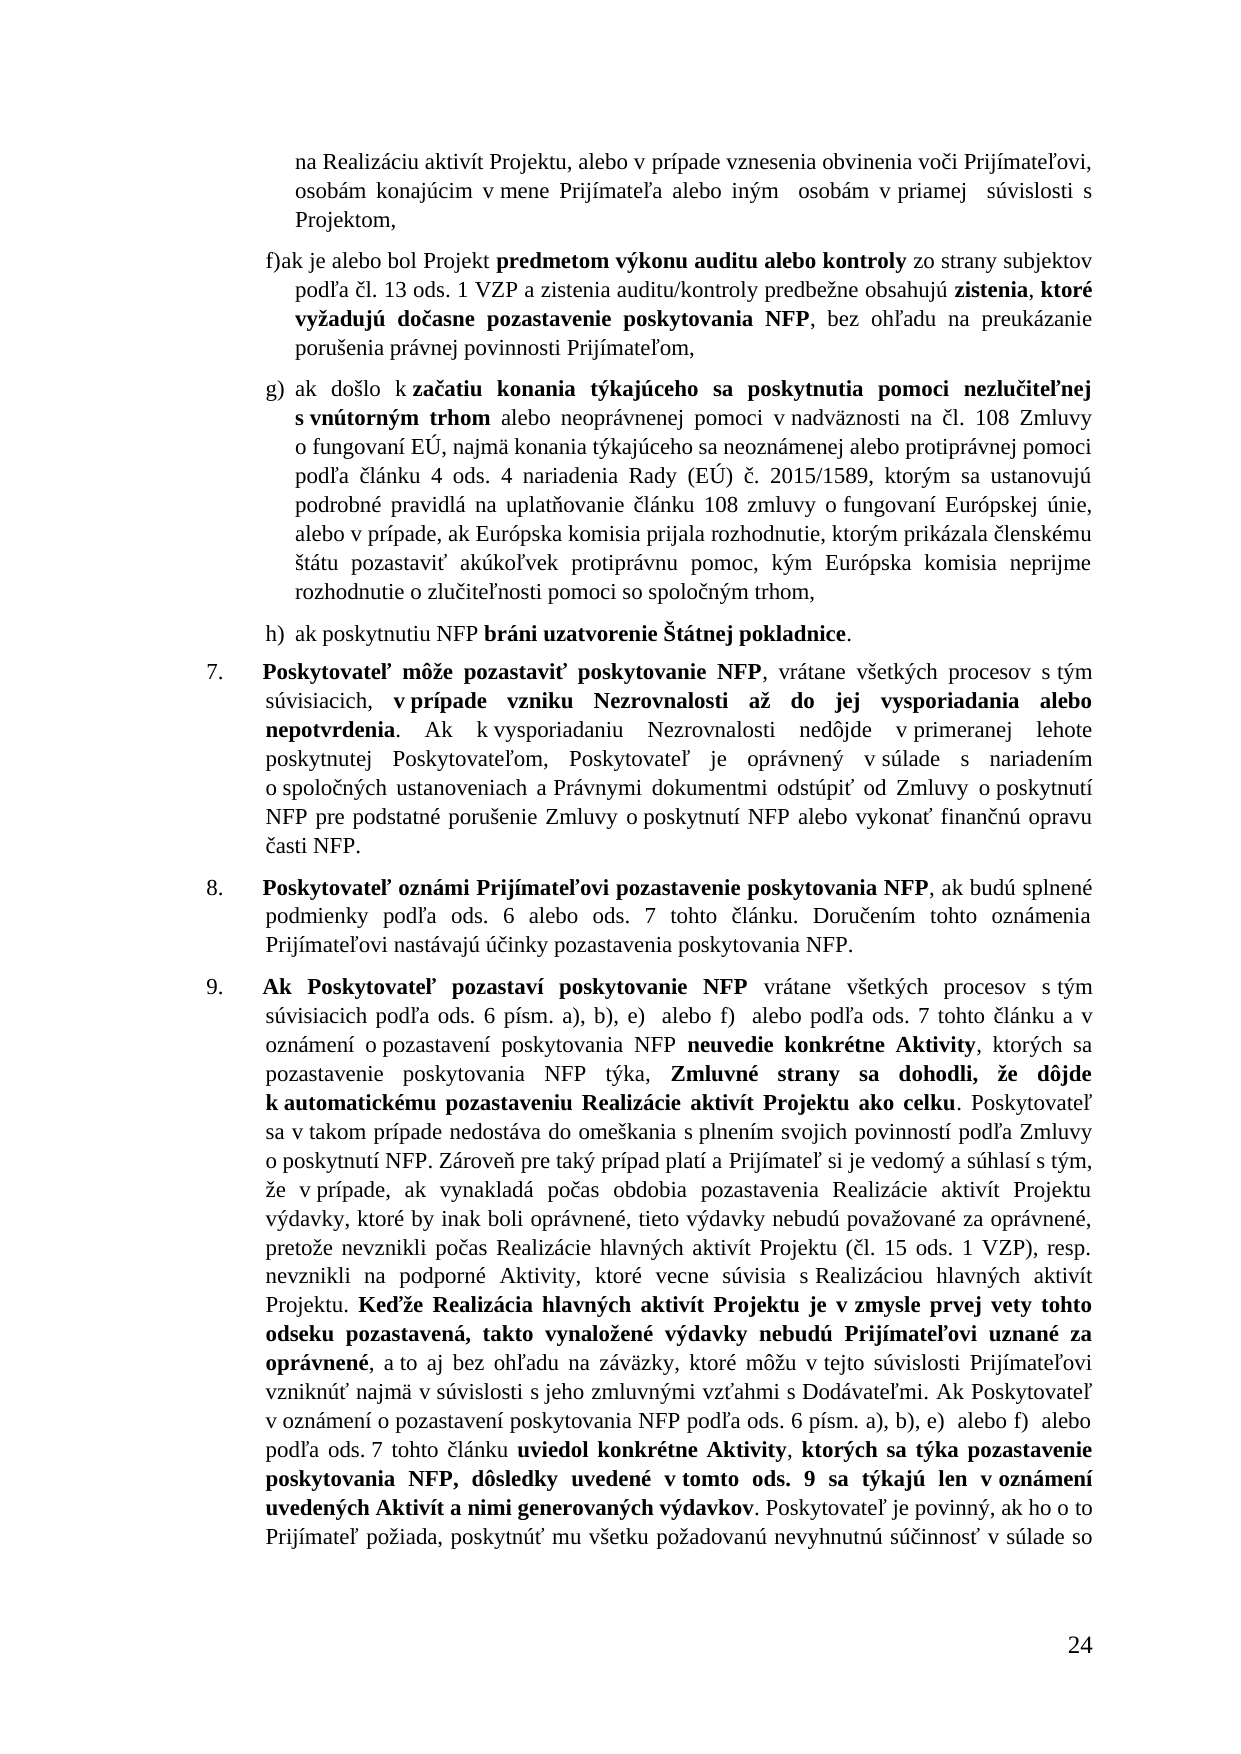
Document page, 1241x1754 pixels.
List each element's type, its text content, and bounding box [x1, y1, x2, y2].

list ak poskytnutiu NFP bráni uzatvorenie Štátnej pokladnice. [265, 619, 1092, 646]
list Poskytovateľ môže pozastaviť poskytovanie NFP, vrátane všetkých procesov s tým súvisiacich, v prípade vzniku Nezrovnalosti až do jej vysporiadania alebo nepotvrdenia. Ak k vysporiadaniu Nezrovnalosti nedôjde v primeranej lehote poskytnutej Poskytovateľom, Poskytovateľ je oprávnený v súlade s nariadením o spoločných ustanoveniach a Právnymi dokumentmi odstúpiť od Zmluvy o poskytnutí NFP pre podstatné porušenie Zmluvy o poskytnutí NFP alebo vykonať finančnú opravu časti NFP. [206, 658, 1092, 858]
list ak došlo k začatiu konania týkajúceho sa poskytnutia pomoci nezlučiteľnej s vnútorným trhom alebo neoprávnenej pomoci v nadväznosti na čl. 108 Zmluvy o fungovaní EÚ, najmä konania týkajúceho sa neoznámenej alebo protiprávnej pomoci podľa článku 4 ods. 4 nariadenia Rady (EÚ) č. 2015/1589, ktorým sa ustanovujú podrobné pravidlá na uplatňovanie článku 108 zmluvy o fungovaní Európskej únie, alebo v prípade, ak Európska komisia prijala rozhodnutie, ktorým prikázala členskému štátu pozastaviť akúkoľvek protiprávnu pomoc, kým Európska komisia neprijme rozhodnutie o zlučiteľnosti pomoci so spoločným trhom, [265, 375, 1092, 604]
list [265, 148, 1092, 232]
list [206, 973, 1092, 1549]
list Poskytovateľ oznámi Prijímateľovi pozastavenie poskytovania NFP, ak budú splnené podmienky podľa ods. 6 alebo ods. 7 tohto článku. Doručením tohto oznámenia Prijímateľovi nastávajú účinky pozastavenia poskytovania NFP. [206, 874, 1092, 958]
list ak je alebo bol Projekt predmetom výkonu auditu alebo kontroly zo strany subjektov podľa čl. 13 ods. 1 VZP a zistenia auditu/kontroly predbežne obsahujú zistenia, ktoré vyžadujú dočasne pozastavenie poskytovania NFP, bez ohľadu na preukázanie porušenia právnej povinnosti Prijímateľom, [265, 247, 1092, 360]
